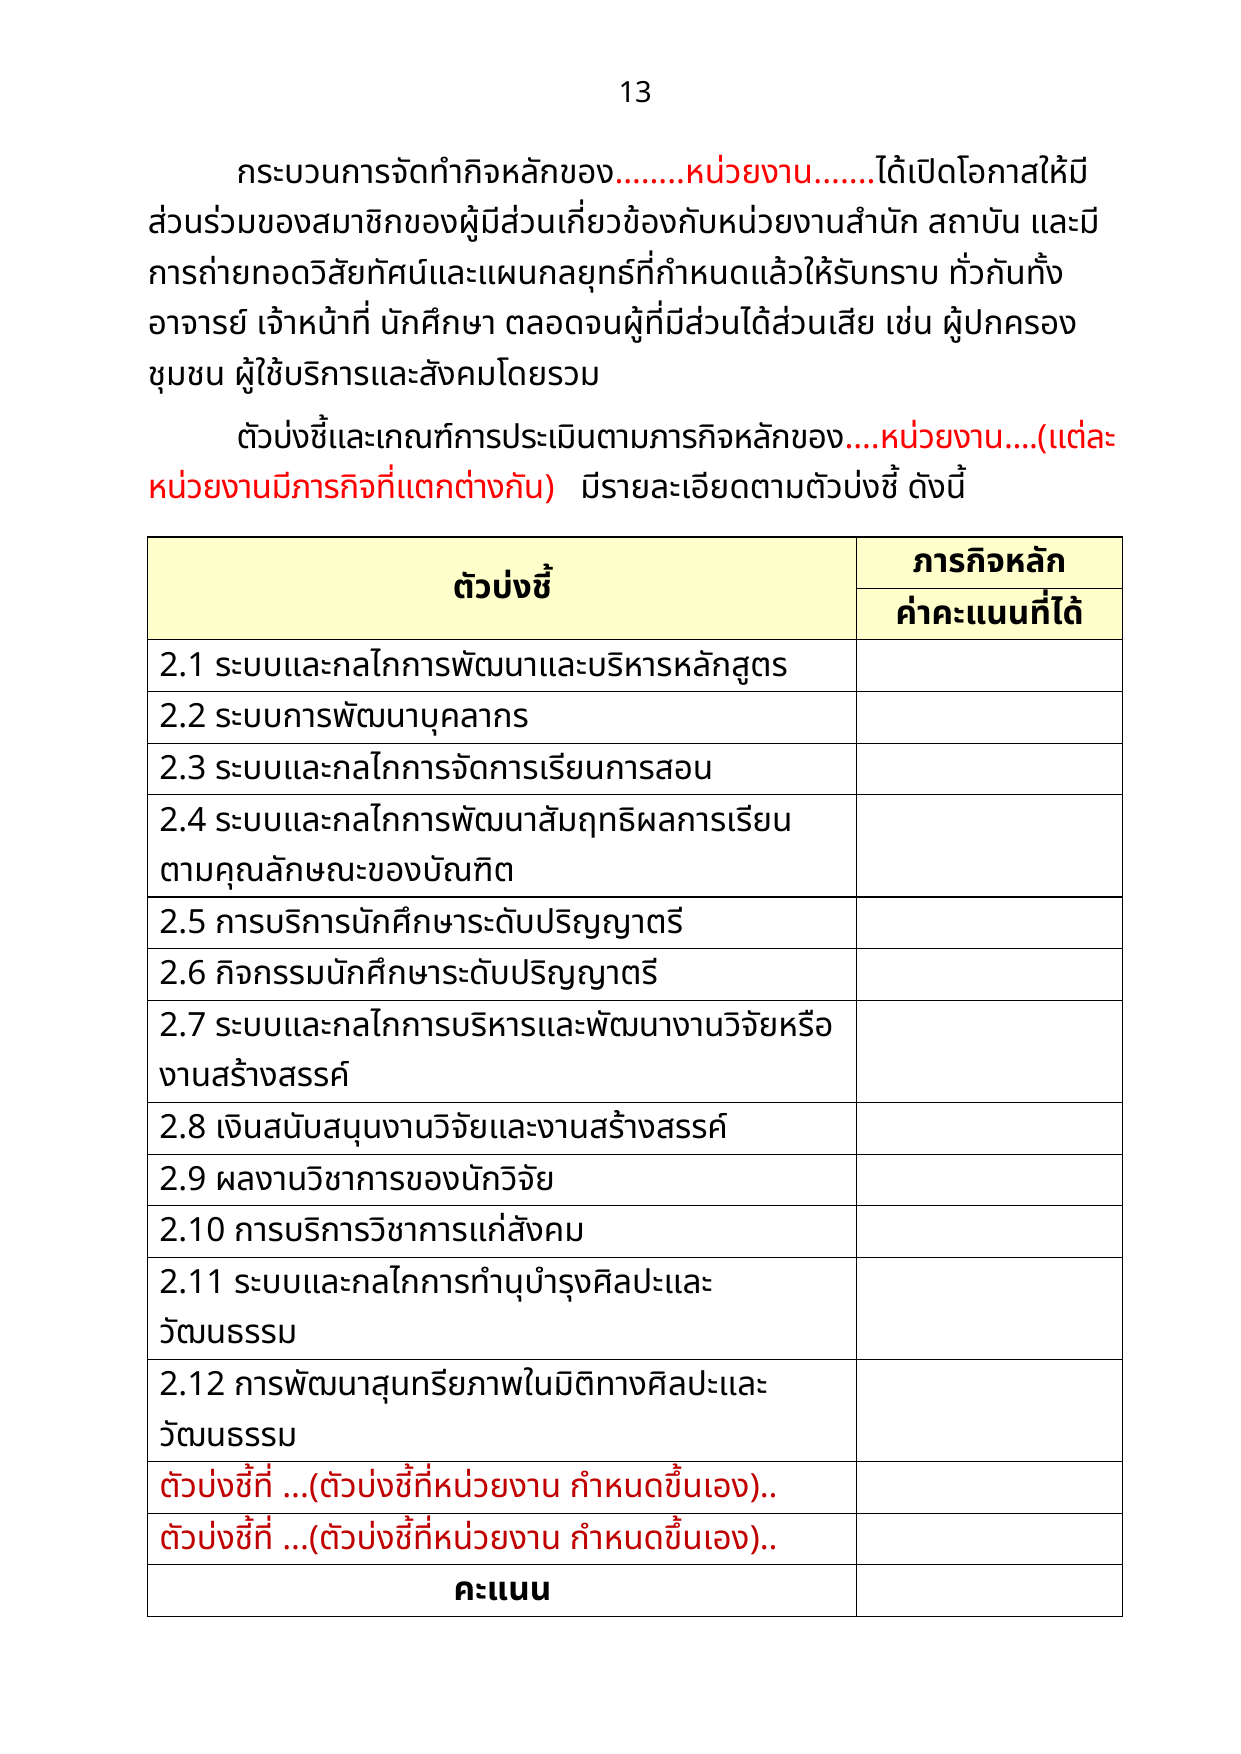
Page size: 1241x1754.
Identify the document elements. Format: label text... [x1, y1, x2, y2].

table_cell [857, 1360, 1122, 1461]
table_header ตัวบ่งชี้ [148, 538, 856, 639]
table_cell [857, 1103, 1122, 1153]
table_cell ค่าคะแนนที่ได้ [857, 589, 1122, 639]
table_cell ตัวบ่งชี้ที่ ...(ตัวบ่งชี้ที่หน่วยงาน กำหนดขึ้นเอง).. [148, 1462, 856, 1513]
table_cell [857, 1001, 1122, 1102]
table_cell 2.10 การบริการวิชาการแก่สังคม [148, 1206, 856, 1257]
table_cell [857, 795, 1122, 896]
table_cell [857, 1462, 1122, 1513]
table_cell 2.11 ระบบและกลไกการทำนุบำรุงศิลปะและวัฒนธรรม [148, 1258, 856, 1359]
table_cell [857, 744, 1122, 794]
table_cell [857, 1514, 1122, 1564]
table_cell 2.5 การบริการนักศึกษาระดับปริญญาตรี [148, 898, 856, 948]
table_cell 2.7 ระบบและกลไกการบริหารและพัฒนางานวิจัยหรืองานสร้างสรรค์ [148, 1001, 856, 1102]
table_cell 2.4 ระบบและกลไกการพัฒนาสัมฤทธิผลการเรียนตามคุณลักษณะของบัณฑิต [148, 795, 856, 896]
table_cell [857, 1206, 1122, 1257]
text ตัวบ่งชี้และเกณฑ์การประเมินตามภารกิจหลักของ….หน่วยงาน....(แต่ละหน่วยงานมีภารกิจที่แตกต่างกัน) มีรายละเอียดตามตัวบ่งชี้ ดังนี้ [148, 412, 1120, 514]
table_cell 2.2 ระบบการพัฒนาบุคลากร [148, 692, 856, 743]
table_cell [857, 1565, 1122, 1616]
table_header ภารกิจหลัก [857, 538, 1122, 588]
table_cell ตัวบ่งชี้ที่ ...(ตัวบ่งชี้ที่หน่วยงาน กำหนดขึ้นเอง).. [148, 1514, 856, 1564]
text กระบวนการจัดทำกิจหลักของ……..หน่วยงาน.......ได้เปิดโอกาสให้มีส่วนร่วมของสมาชิกของผู้มีส่วนเกี่ยวข้องกับหน่วยงานสำนัก สถาบัน และมีการถ่ายทอดวิสัยทัศน์และแผนกลยุทธ์ที่กำหนดแล้วให้รับทราบ ทั่วกันทั้งอาจารย์ เจ้าหน้าที่ นักศึกษา ตลอดจนผู้ที่มีส่วนได้ส่วนเสีย เช่น ผู้ปกครอง ชุมชน ผู้ใช้บริการและสังคมโดยรวม [148, 148, 1120, 400]
table_cell 2.12 การพัฒนาสุนทรียภาพในมิติทางศิลปะและวัฒนธรรม [148, 1360, 856, 1461]
table_cell คะแนน [148, 1565, 856, 1616]
table_cell [857, 1258, 1122, 1359]
table_cell [857, 1155, 1122, 1205]
table_cell 2.3 ระบบและกลไกการจัดการเรียนการสอน [148, 744, 856, 794]
table_cell [857, 640, 1122, 691]
table_cell 2.9 ผลงานวิชาการของนักวิจัย [148, 1155, 856, 1205]
table_cell 2.1 ระบบและกลไกการพัฒนาและบริหารหลักสูตร [148, 640, 856, 691]
table_cell 2.8 เงินสนับสนุนงานวิจัยและงานสร้างสรรค์ [148, 1103, 856, 1153]
table_cell [857, 949, 1122, 1000]
table_cell [857, 898, 1122, 948]
table_cell [857, 692, 1122, 743]
table_cell 2.6 กิจกรรมนักศึกษาระดับปริญญาตรี [148, 949, 856, 1000]
